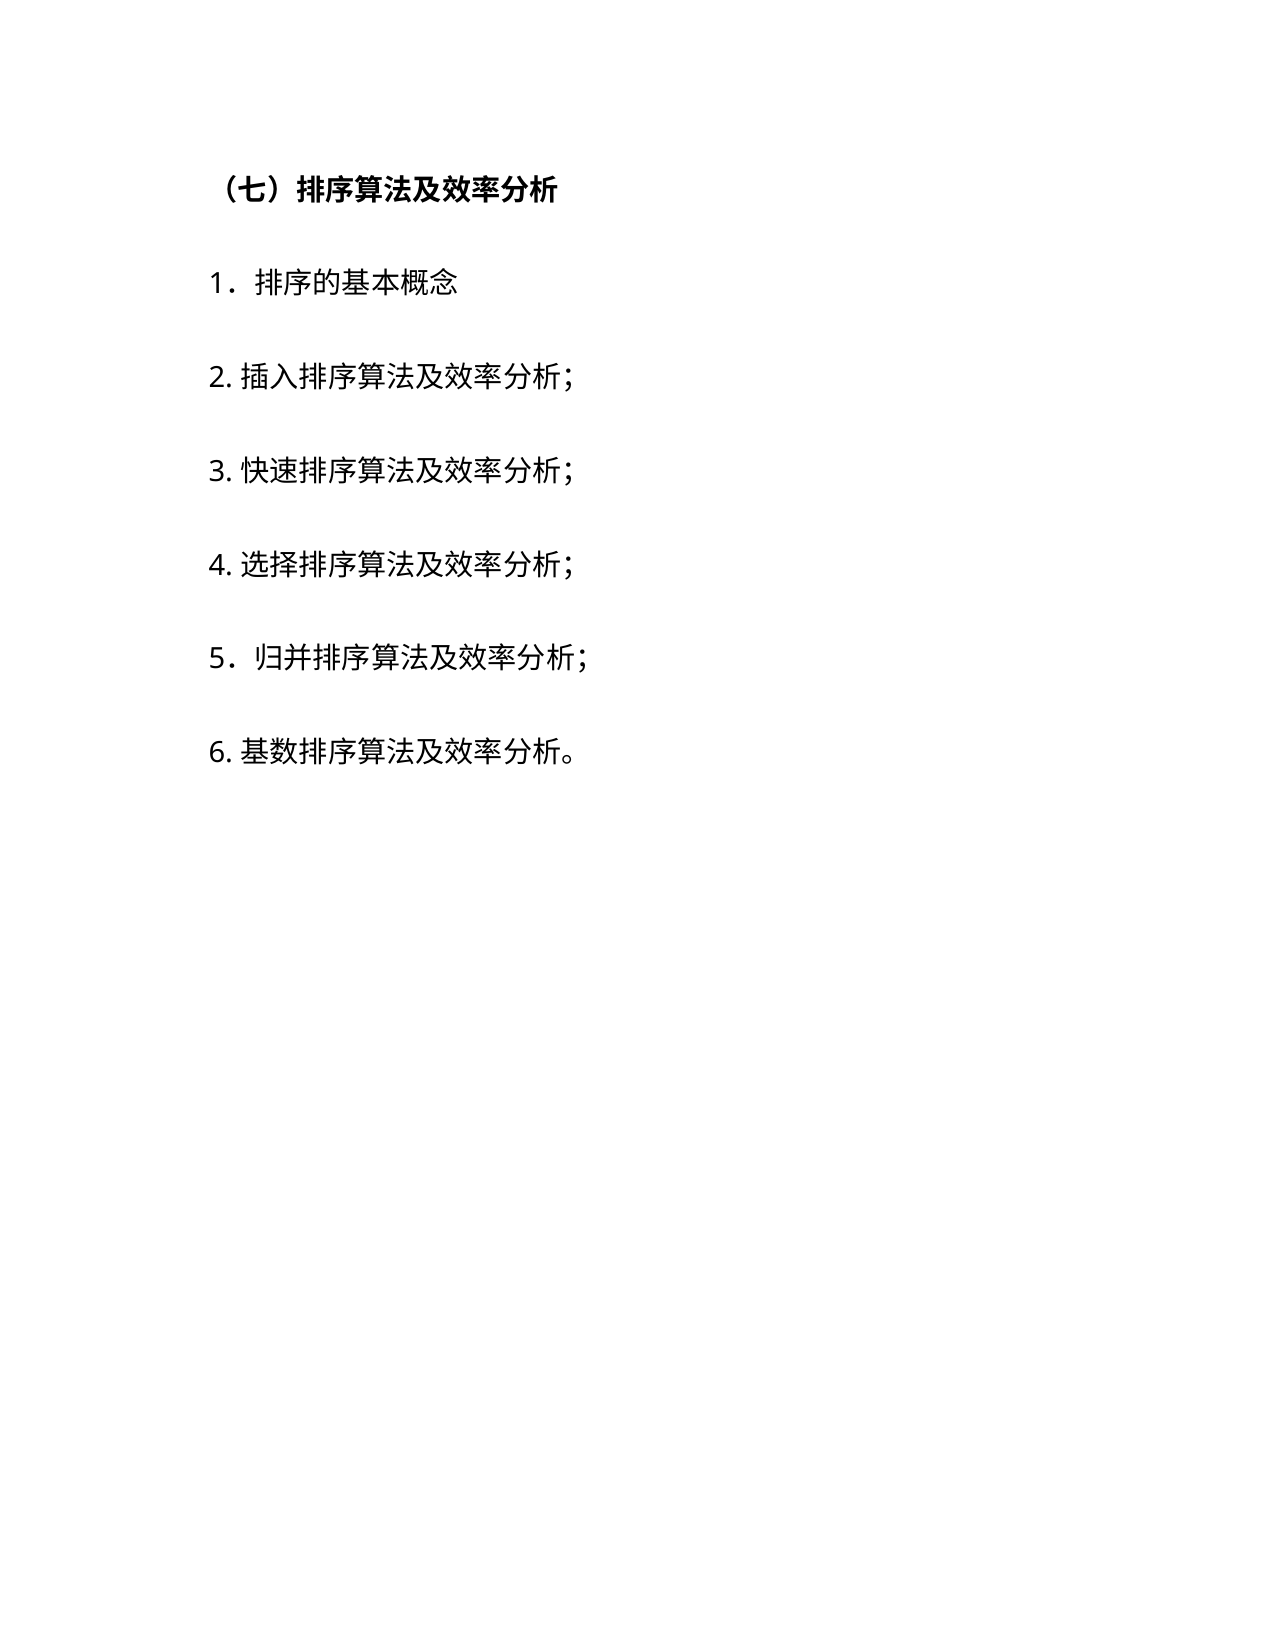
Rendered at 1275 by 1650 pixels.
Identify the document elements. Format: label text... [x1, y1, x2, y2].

text 4. 选择排序算法及效率分析； [150, 525, 1125, 600]
text 5．归并排序算法及效率分析； [150, 619, 1125, 694]
text 1．排序的基本概念 [150, 244, 1125, 319]
text 3. 快速排序算法及效率分析； [150, 431, 1125, 506]
text （七）排序算法及效率分析 [150, 150, 1125, 225]
text 6. 基数排序算法及效率分析。 [150, 712, 1125, 787]
text 2. 插入排序算法及效率分析； [150, 337, 1125, 412]
